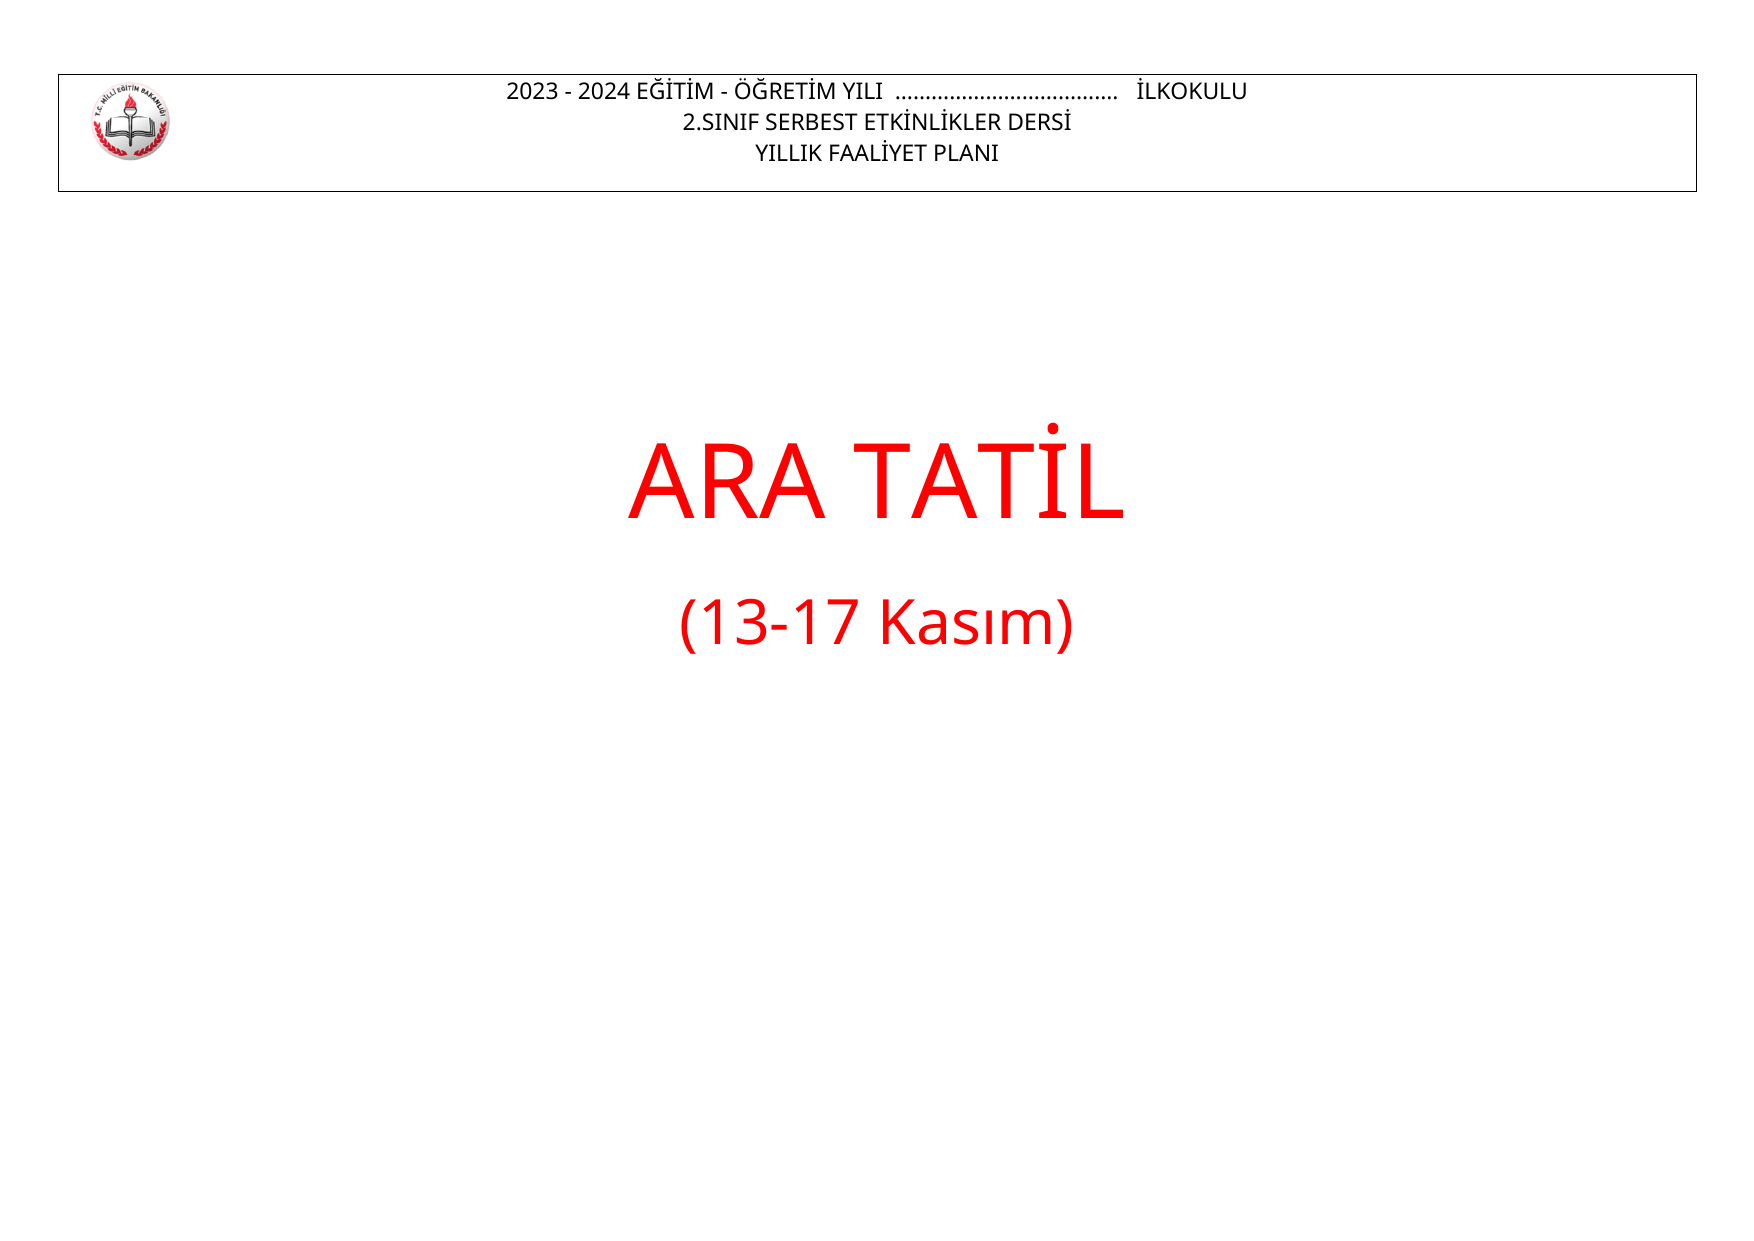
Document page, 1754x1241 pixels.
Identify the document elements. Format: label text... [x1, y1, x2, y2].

text ARA TATİL [59, 407, 1695, 549]
text (13-17 Kasım) [59, 577, 1695, 662]
picture [85, 77, 175, 167]
